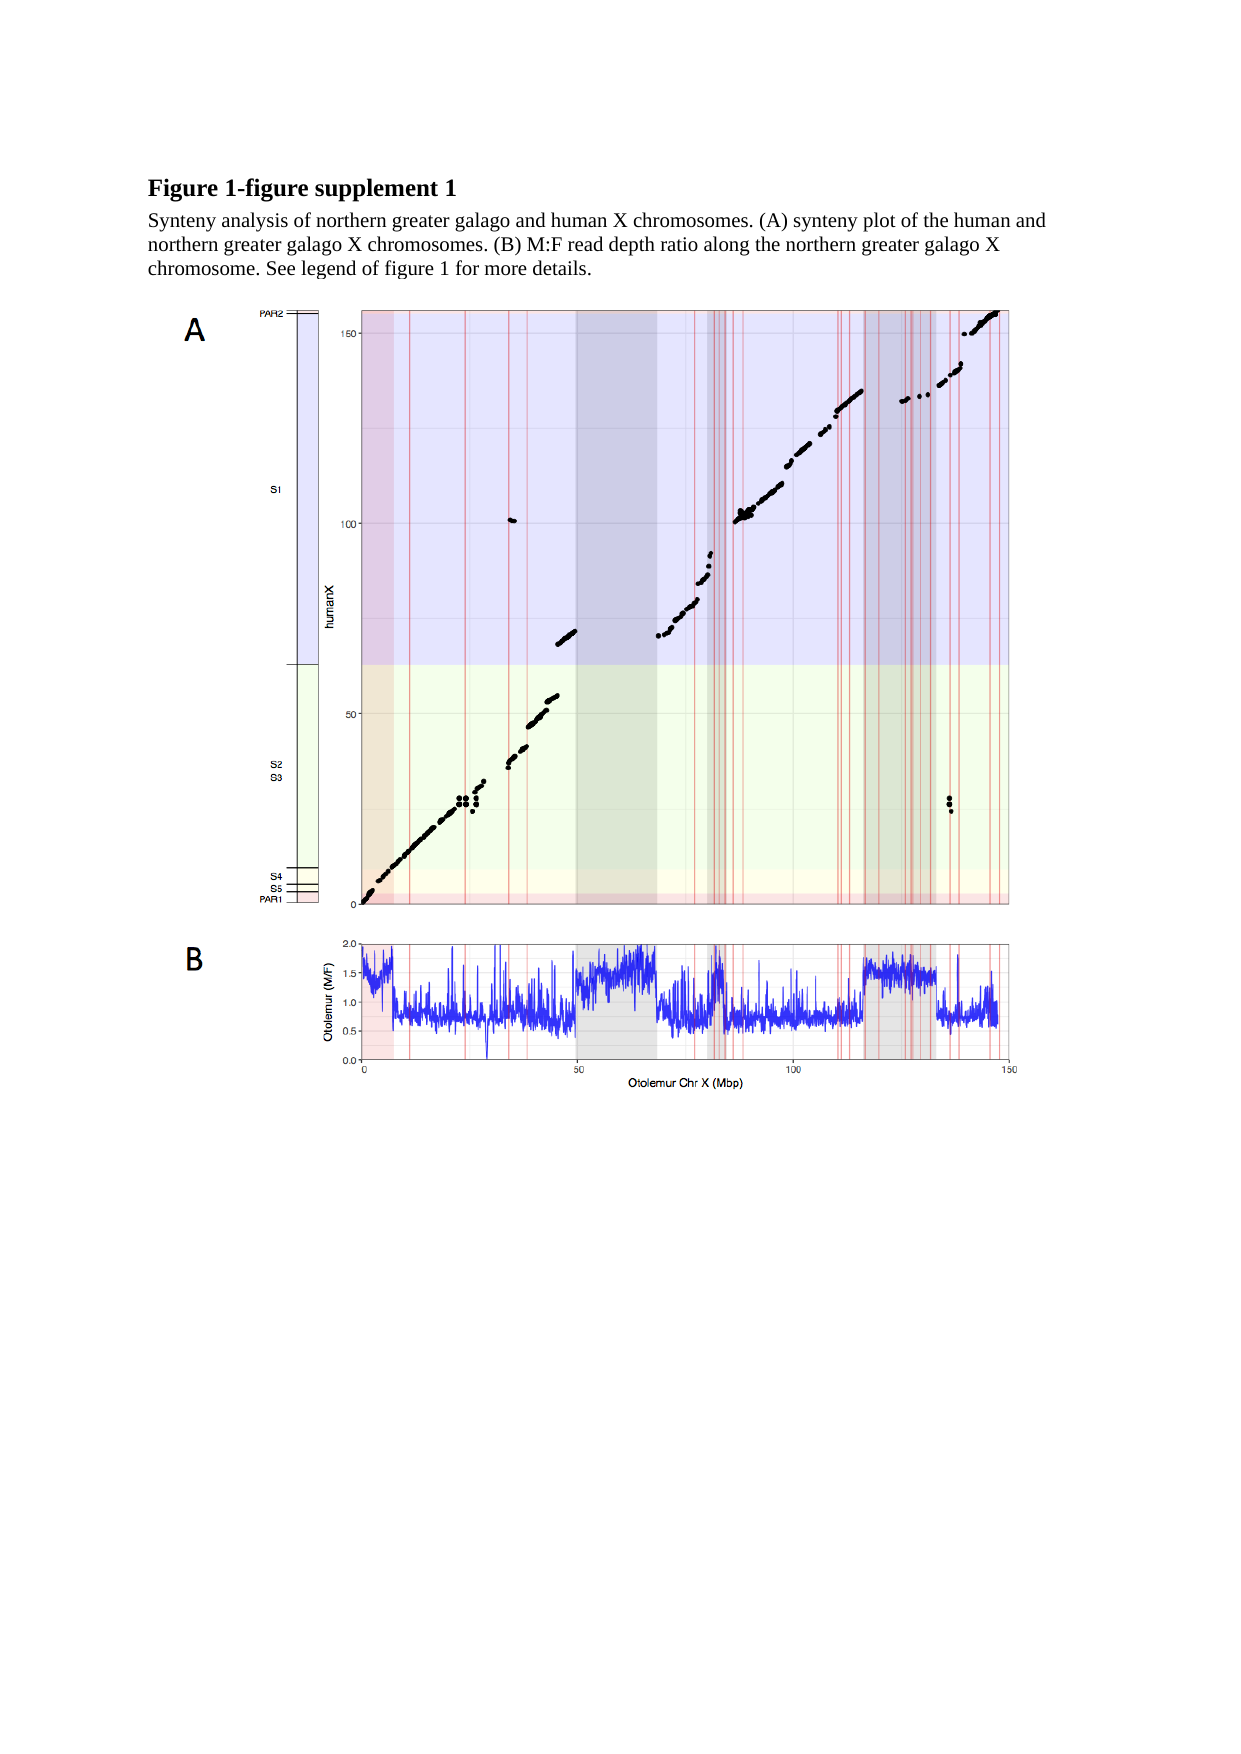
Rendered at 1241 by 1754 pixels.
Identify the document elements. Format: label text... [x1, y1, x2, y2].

text Synteny analysis of northern greater galago and human X chromosomes. (A) synteny plot of the human and northern greater galago X chromosomes. (B) M:F read depth ratio along the northern greater galago X chromosome. See legend of figure 1 for more details. [148, 208, 1093, 280]
subtitle Figure 1-figure supplement 1 [148, 173, 1093, 201]
picture [147, 279, 1035, 1130]
